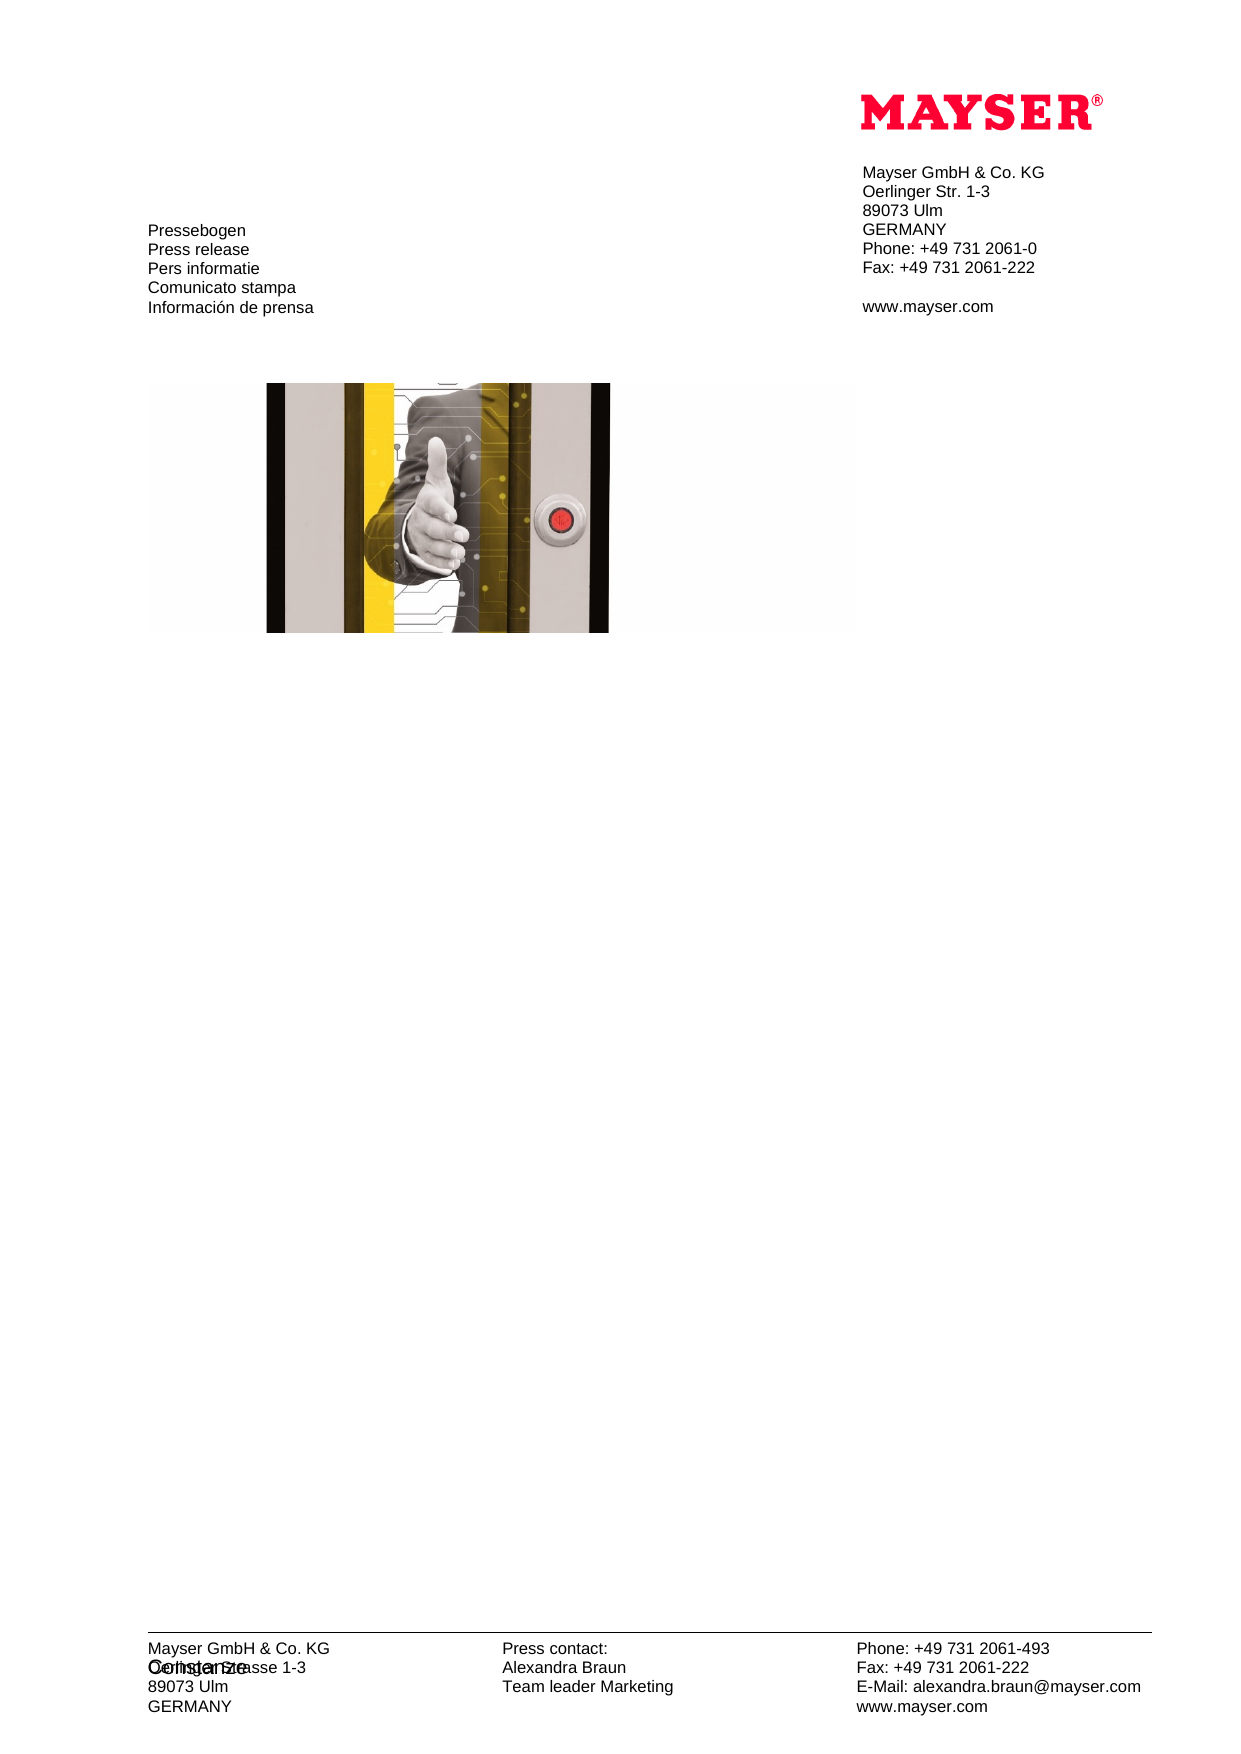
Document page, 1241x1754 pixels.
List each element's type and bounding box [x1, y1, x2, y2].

picture [147, 383, 857, 633]
picture [859, 94, 1105, 132]
